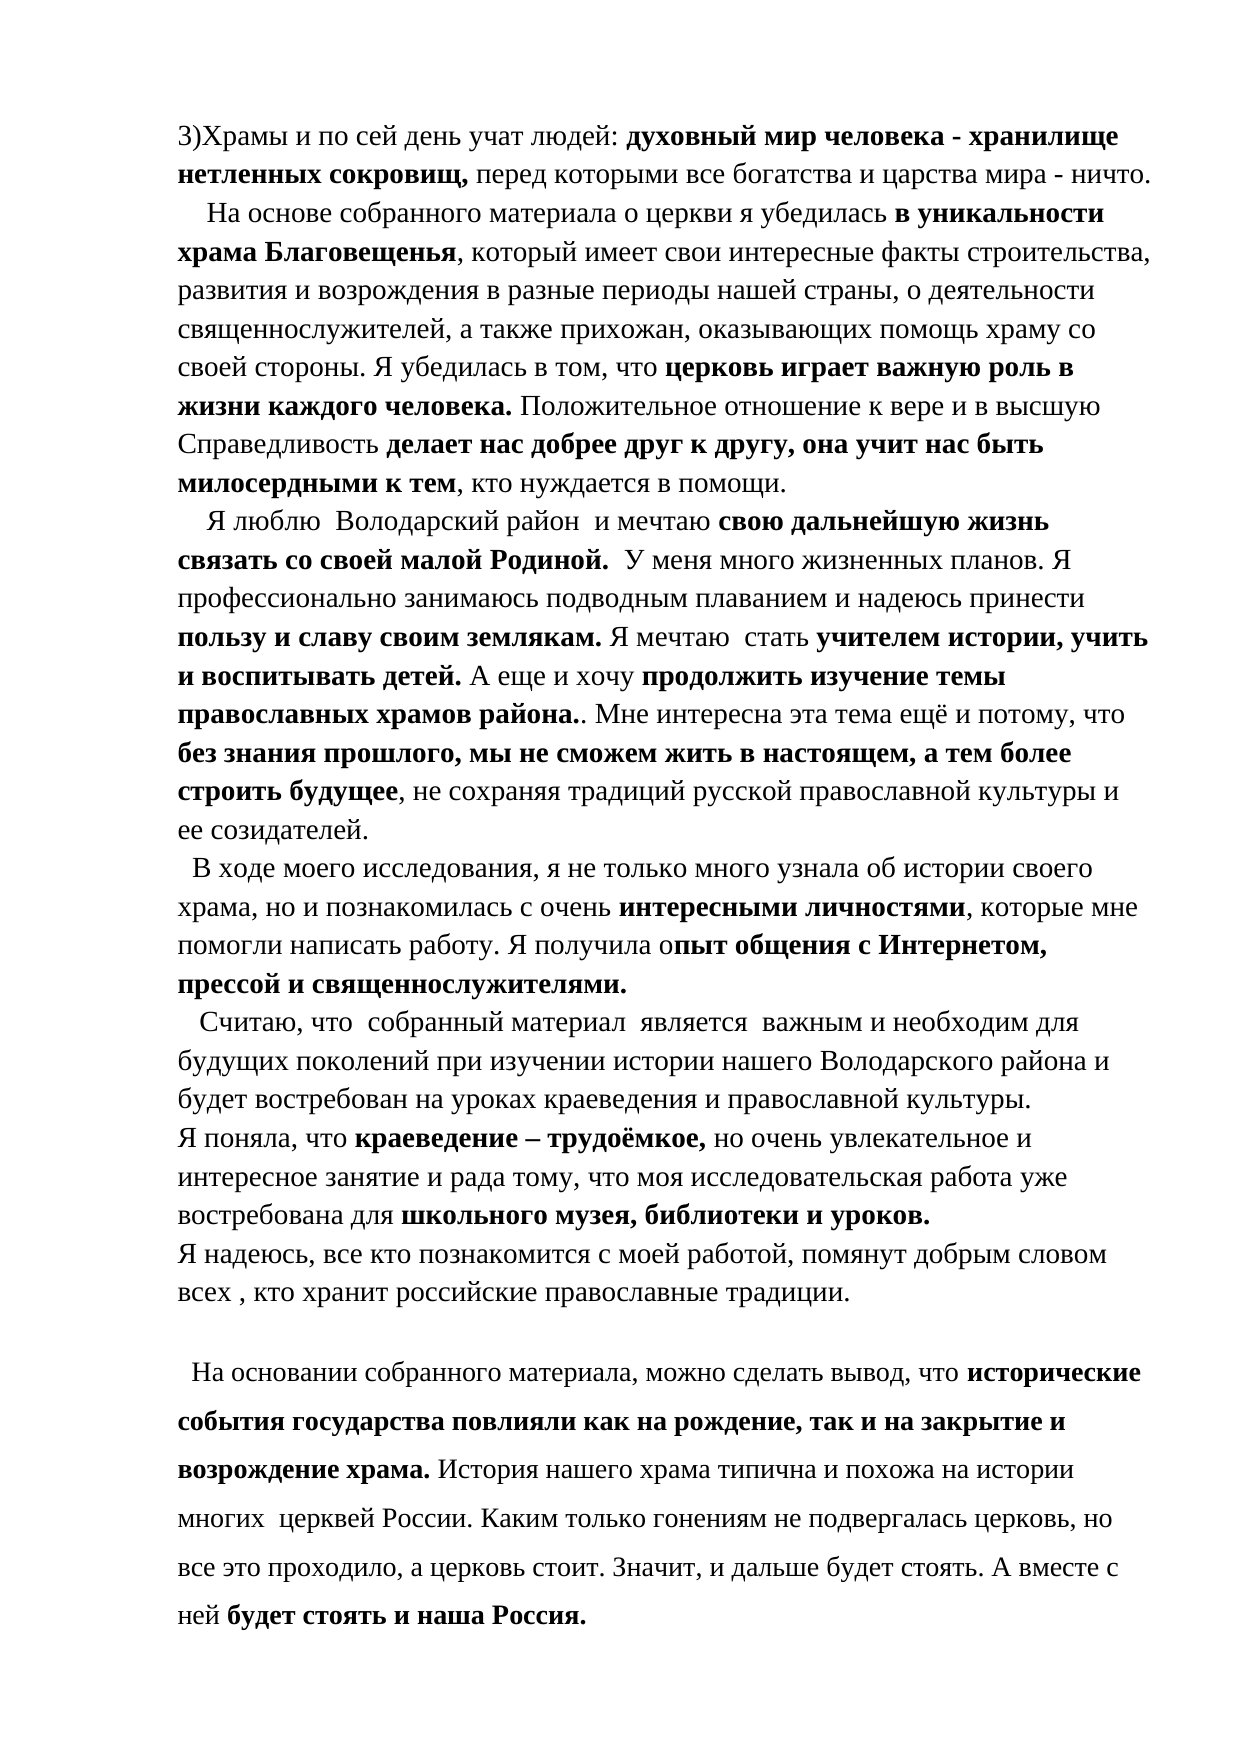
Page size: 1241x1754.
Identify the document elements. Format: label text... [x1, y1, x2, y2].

text 3)Храмы и по сей день учат людей: духовный мир человека - хранилище нетленных сокровищ, перед которыми все богатства и царства мира - ничто. [177, 118, 1152, 190]
text На основе собранного материала о церкви я убедилась в уникальности храма Благовещенья, который имеет свои интересные факты строительства, развития и возрождения в разные периоды нашей страны, о деятельности священнослужителей, а также прихожан, оказывающих помощь храму со своей стороны. Я убедилась в том, что церковь играет важную роль в жизни каждого человека. Положительное отношение к вере и в высшую Справедливость делает нас добрее друг к другу, она учит нас быть милосердными к тем, кто нуждается в помощи. [177, 195, 1152, 498]
text В ходе моего исследования, я не только много узнала об истории своего храма, но и познакомилась с очень интересными личностями, которые мне помогли написать работу. Я получила опыт общения с Интернетом, прессой и священнослужителями. [177, 850, 1152, 999]
text Я люблю Володарский район и мечтаю свою дальнейшую жизнь связать со своей малой Родиной. У меня много жизненных планов. Я профессионально занимаюсь подводным плаванием и надеюсь принести пользу и славу своим землякам. Я мечтаю стать учителем истории, учить и воспитывать детей. А еще и хочу продолжить изучение темы православных храмов района.. Мне интересна эта тема ещё и потому, что без знания прошлого, мы не сможем жить в настоящем, а тем более строить будущее, не сохраняя традиций русской православной культуры и ее созидателей. [177, 503, 1152, 845]
text Я надеюсь, все кто познакомится с моей работой, помянут добрым словом всех , кто хранит российские православные традиции. [177, 1236, 1152, 1308]
text На основании собранного материала, можно сделать вывод, что исторические события государства повлияли как на рождение, так и на закрытие и возрождение храма. История нашего храма типична и похожа на истории многих церквей России. Каким только гонениям не подвергалась церковь, но все это проходило, а церковь стоит. Значит, и дальше будет стоять. А вместе с ней будет стоять и наша Россия. [177, 1356, 1152, 1631]
text Я поняла, что краеведение – трудоёмкое, но очень увлекательное и интересное занятие и рада тому, что моя исследовательская работа уже востребована для школьного музея, библиотеки и уроков. [177, 1120, 1152, 1231]
text Считаю, что собранный материал является важным и необходим для будущих поколений при изучении истории нашего Володарского района и будет востребован на уроках краеведения и православной культуры. [177, 1004, 1152, 1115]
